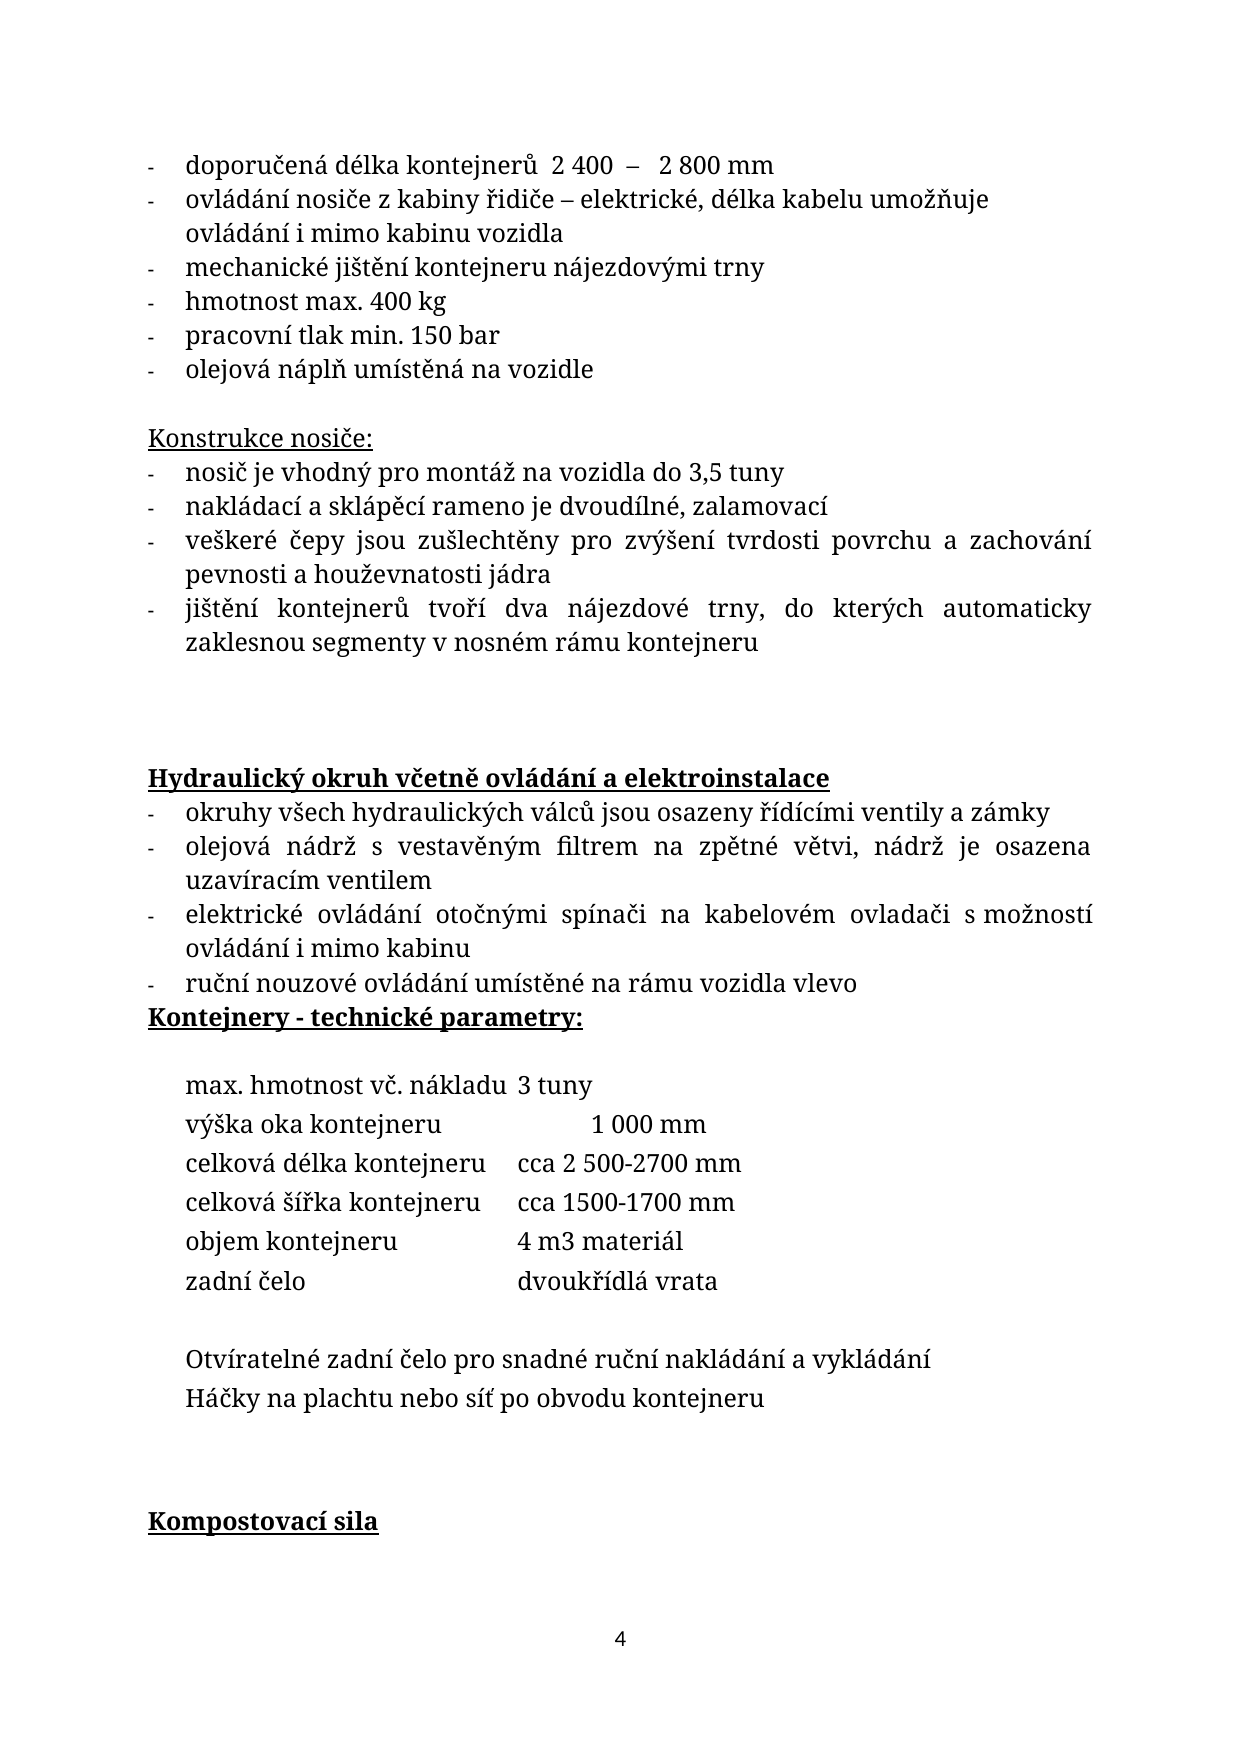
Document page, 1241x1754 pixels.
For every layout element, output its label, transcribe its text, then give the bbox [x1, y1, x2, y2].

list Kontejnery - technické parametry: [148, 999, 1092, 1033]
list výška oka kontejneru 1 000 mm [185, 1107, 1092, 1141]
list celková šířka kontejneru cca 1500-1700 mm [185, 1185, 1092, 1219]
list elektrické ovládání otočnými spínači na kabelovém ovladači s možností ovládání i mimo kabinu [148, 897, 1092, 965]
list olejová nádrž s vestavěným filtrem na zpětné větvi, nádrž je osazena uzavíracím ventilem [148, 829, 1092, 897]
text Hydraulický okruh včetně ovládání a elektroinstalace [148, 761, 1092, 795]
list hmotnost max. 400 kg [148, 284, 1092, 318]
list ovládání nosiče z kabiny řidiče – elektrické, délka kabelu umožňuje ovládání i mimo kabinu vozidla [148, 182, 1092, 250]
list ruční nouzové ovládání umístěné na rámu vozidla vlevo [148, 965, 1092, 999]
list zadní čelo dvoukřídlá vrata [185, 1263, 1092, 1297]
list pracovní tlak min. 150 bar [148, 318, 1092, 352]
list olejová náplň umístěná na vozidle [148, 352, 1092, 386]
list objem kontejneru 4 m3 materiál [185, 1224, 1092, 1258]
list doporučená délka kontejnerů 2 400 – 2 800 mm [148, 148, 1092, 182]
list celková délka kontejneru cca 2 500-2700 mm [185, 1146, 1092, 1180]
list max. hmotnost vč. nákladu 3 tuny [185, 1067, 1092, 1101]
list jištění kontejnerů tvoří dva nájezdové trny, do kterých automaticky zaklesnou segmenty v nosném rámu kontejneru [148, 591, 1092, 659]
list veškeré čepy jsou zušlechtěny pro zvýšení tvrdosti povrchu a zachování pevnosti a houževnatosti jádra [148, 522, 1092, 591]
text Kompostovací sila [148, 1504, 1092, 1538]
list okruhy všech hydraulických válců jsou osazeny řídícími ventily a zámky [148, 795, 1092, 829]
list mechanické jištění kontejneru nájezdovými trny [148, 250, 1092, 284]
list Otvíratelné zadní čelo pro snadné ruční nakládání a vykládání [185, 1342, 1092, 1376]
list Háčky na plachtu nebo síť po obvodu kontejneru [185, 1381, 1092, 1415]
list nosič je vhodný pro montáž na vozidla do 3,5 tuny [148, 454, 1092, 488]
list nakládací a sklápěcí rameno je dvoudílné, zalamovací [148, 488, 1092, 522]
text Konstrukce nosiče: [148, 420, 1092, 454]
